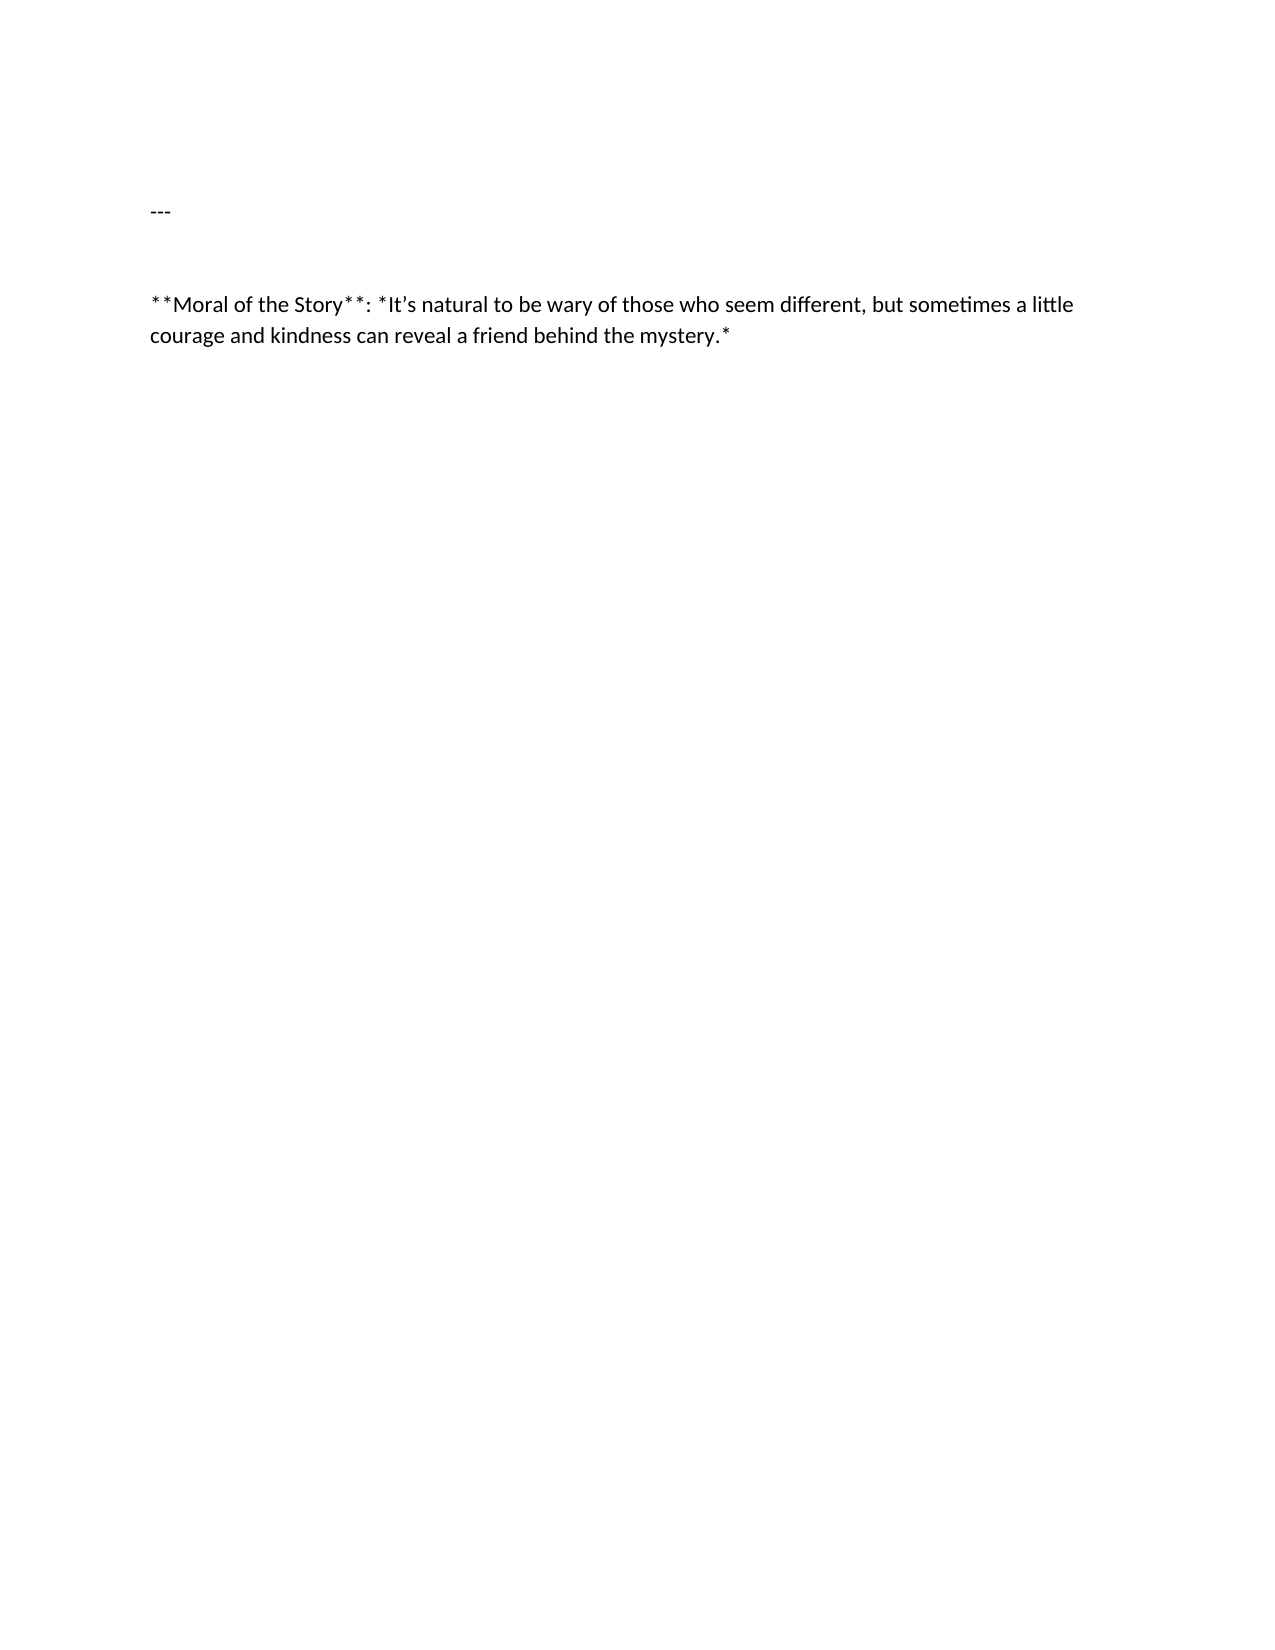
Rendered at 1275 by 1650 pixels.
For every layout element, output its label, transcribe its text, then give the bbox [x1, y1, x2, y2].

text --- [150, 197, 1125, 225]
text **Moral of the Story**: *It’s natural to be wary of those who seem different, but sometimes a little courage and kindness can reveal a friend behind the mystery.* [150, 291, 1125, 349]
